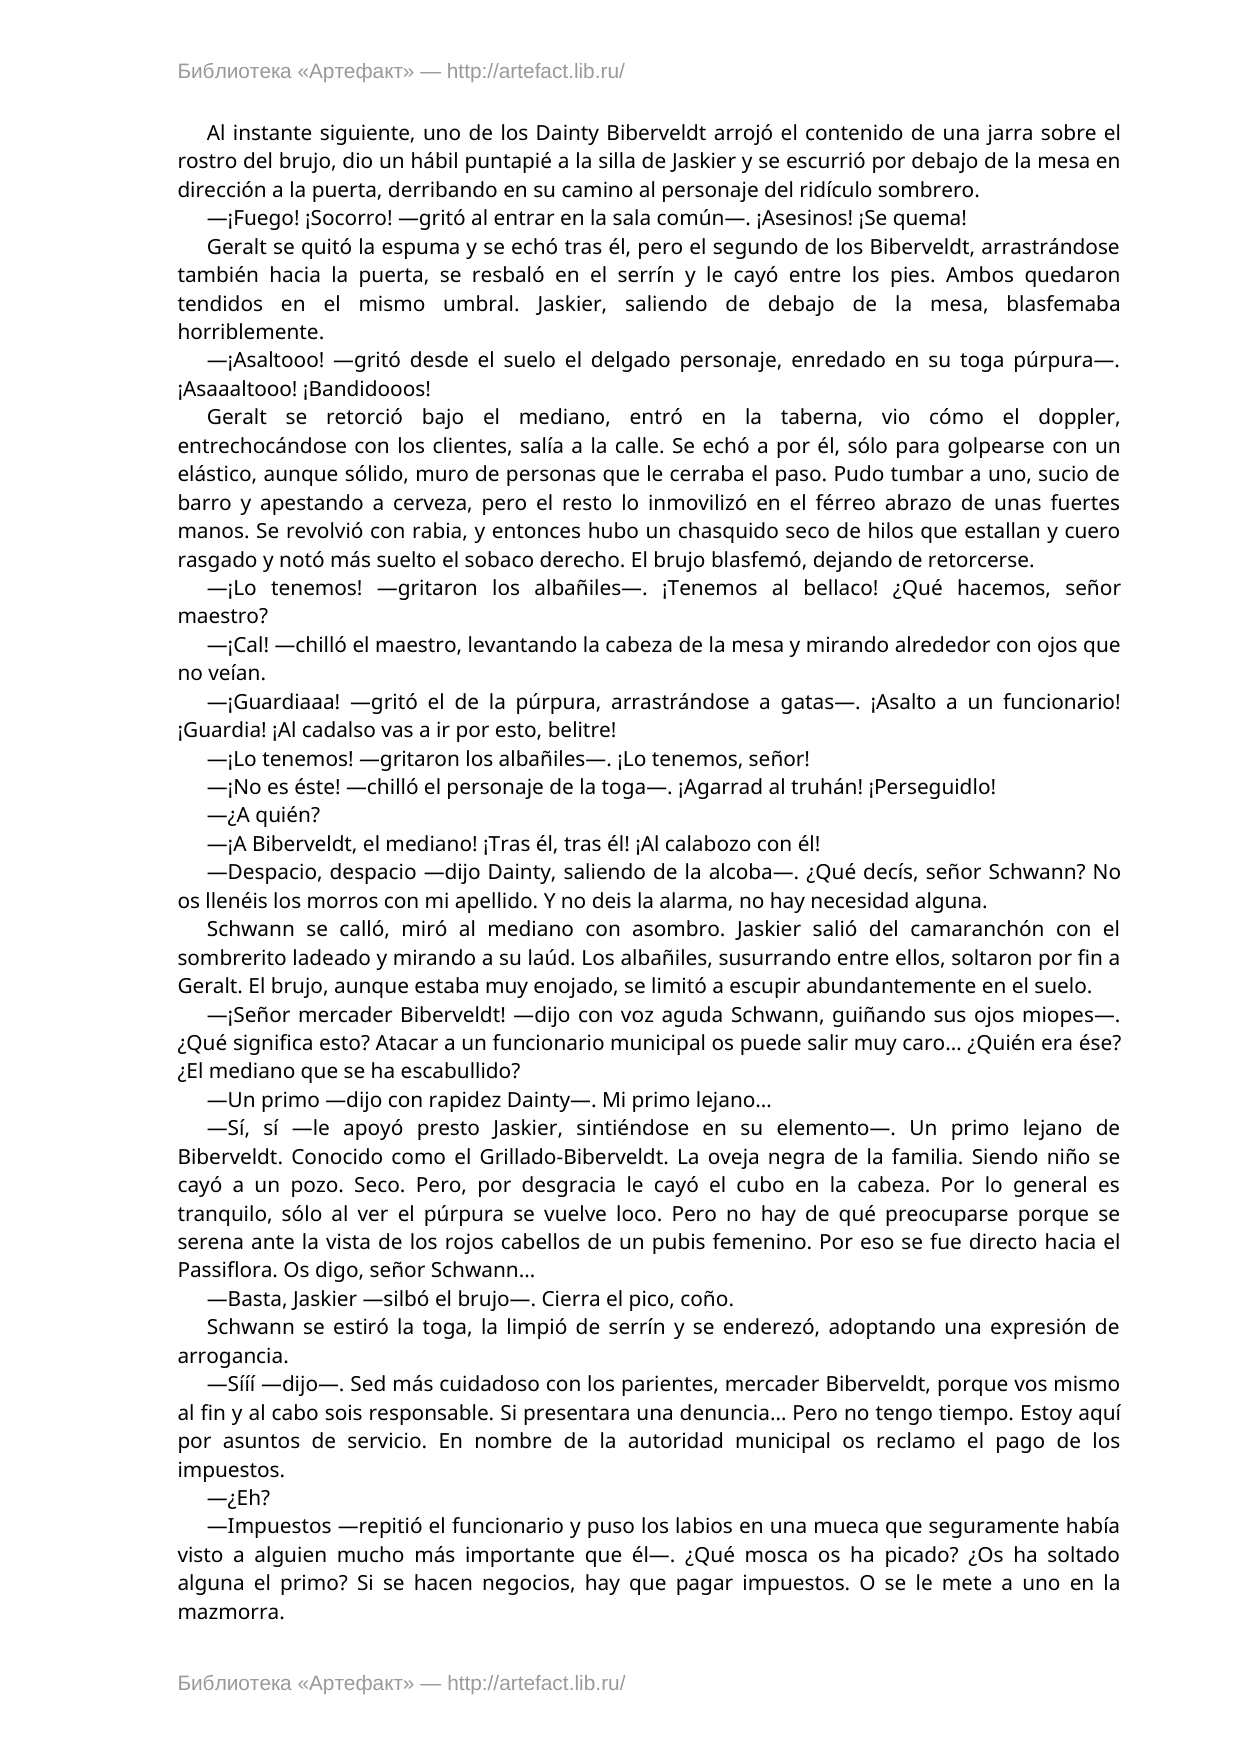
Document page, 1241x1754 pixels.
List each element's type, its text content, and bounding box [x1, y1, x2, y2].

text —¿A quién? [177, 801, 1122, 829]
text —¡Lo tenemos! —gritaron los albañiles—. ¡Lo tenemos, señor! [177, 744, 1122, 772]
text —Despacio, despacio —dijo Dainty, saliendo de la alcoba—. ¿Qué decís, señor Schwann? No os llenéis los morros con mi apellido. Y no deis la alarma, no hay necesidad alguna. [177, 857, 1122, 914]
text —¡Asaltooo! —gritó desde el suelo el delgado personaje, enredado en su toga púrpura—. ¡Asaaaltooo! ¡Bandidooos! [177, 346, 1122, 402]
text —¿Eh? [177, 1483, 1122, 1512]
text —Un primo —dijo con rapidez Dainty—. Mi primo lejano… [177, 1085, 1122, 1113]
text Schwann se estiró la toga, la limpió de serrín y se enderezó, adoptando una expresión de arrogancia. [177, 1312, 1122, 1369]
text Schwann se calló, miró al mediano con asombro. Jaskier salió del camaranchón con el sombrerito ladeado y mirando a su laúd. Los albañiles, susurrando entre ellos, soltaron por fin a Geralt. El brujo, aunque estaba muy enojado, se limitó a escupir abundantemente en el suelo. [177, 914, 1122, 1000]
text —¡Lo tenemos! —gritaron los albañiles—. ¡Tenemos al bellaco! ¿Qué hacemos, señor maestro? [177, 573, 1122, 630]
text Al instante siguiente, uno de los Dainty Biberveldt arrojó el contenido de una jarra sobre el rostro del brujo, dio un hábil puntapié a la silla de Jaskier y se escurrió por debajo de la mesa en dirección a la puerta, derribando en su camino al personaje del ridículo sombrero. [177, 118, 1122, 203]
text Geralt se quitó la espuma y se echó tras él, pero el segundo de los Biberveldt, arrastrándose también hacia la puerta, se resbaló en el serrín y le cayó entre los pies. Ambos quedaron tendidos en el mismo umbral. Jaskier, saliendo de debajo de la mesa, blasfemaba horriblemente. [177, 232, 1122, 346]
text —¡Fuego! ¡Socorro! —gritó al entrar en la sala común—. ¡Asesinos! ¡Se quema! [177, 203, 1122, 232]
text —¡No es éste! —chilló el personaje de la toga—. ¡Agarrad al truhán! ¡Perseguidlo! [177, 772, 1122, 801]
text —Sí, sí —le apoyó presto Jaskier, sintiéndose en su elemento—. Un primo lejano de Biberveldt. Conocido como el Grillado-Biberveldt. La oveja negra de la familia. Siendo niño se cayó a un pozo. Seco. Pero, por desgracia le cayó el cubo en la cabeza. Por lo general es tranquilo, sólo al ver el púrpura se vuelve loco. Pero no hay de qué preocuparse porque se serena ante la vista de los rojos cabellos de un pubis femenino. Por eso se fue directo hacia el Passiflora. Os digo, señor Schwann… [177, 1113, 1122, 1284]
text Geralt se retorció bajo el mediano, entró en la taberna, vio cómo el doppler, entrechocándose con los clientes, salía a la calle. Se echó a por él, sólo para golpearse con un elástico, aunque sólido, muro de personas que le cerraba el paso. Pudo tumbar a uno, sucio de barro y apestando a cerveza, pero el resto lo inmovilizó en el férreo abrazo de unas fuertes manos. Se revolvió con rabia, y entonces hubo un chasquido seco de hilos que estallan y cuero rasgado y notó más suelto el sobaco derecho. El brujo blasfemó, dejando de retorcerse. [177, 402, 1122, 573]
text —Impuestos —repitió el funcionario y puso los labios en una mueca que seguramente había visto a alguien mucho más importante que él—. ¿Qué mosca os ha picado? ¿Os ha soltado alguna el primo? Si se hacen negocios, hay que pagar impuestos. O se le mete a uno en la mazmorra. [177, 1512, 1122, 1625]
text —Basta, Jaskier —silbó el brujo—. Cierra el pico, coño. [177, 1284, 1122, 1312]
text —¡A Biberveldt, el mediano! ¡Tras él, tras él! ¡Al calabozo con él! [177, 829, 1122, 857]
text —¡Cal! —chilló el maestro, levantando la cabeza de la mesa y mirando alrededor con ojos que no veían. [177, 630, 1122, 687]
text —¡Guardiaaa! —gritó el de la púrpura, arrastrándose a gatas—. ¡Asalto a un funcionario! ¡Guardia! ¡Al cadalso vas a ir por esto, belitre! [177, 687, 1122, 744]
text —Sííí —dijo—. Sed más cuidadoso con los parientes, mercader Biberveldt, porque vos mismo al fin y al cabo sois responsable. Si presentara una denuncia… Pero no tengo tiempo. Estoy aquí por asuntos de servicio. En nombre de la autoridad municipal os reclamo el pago de los impuestos. [177, 1369, 1122, 1483]
text —¡Señor mercader Biberveldt! —dijo con voz aguda Schwann, guiñando sus ojos miopes—. ¿Qué significa esto? Atacar a un funcionario municipal os puede salir muy caro… ¿Quién era ése? ¿El mediano que se ha escabullido? [177, 1000, 1122, 1085]
